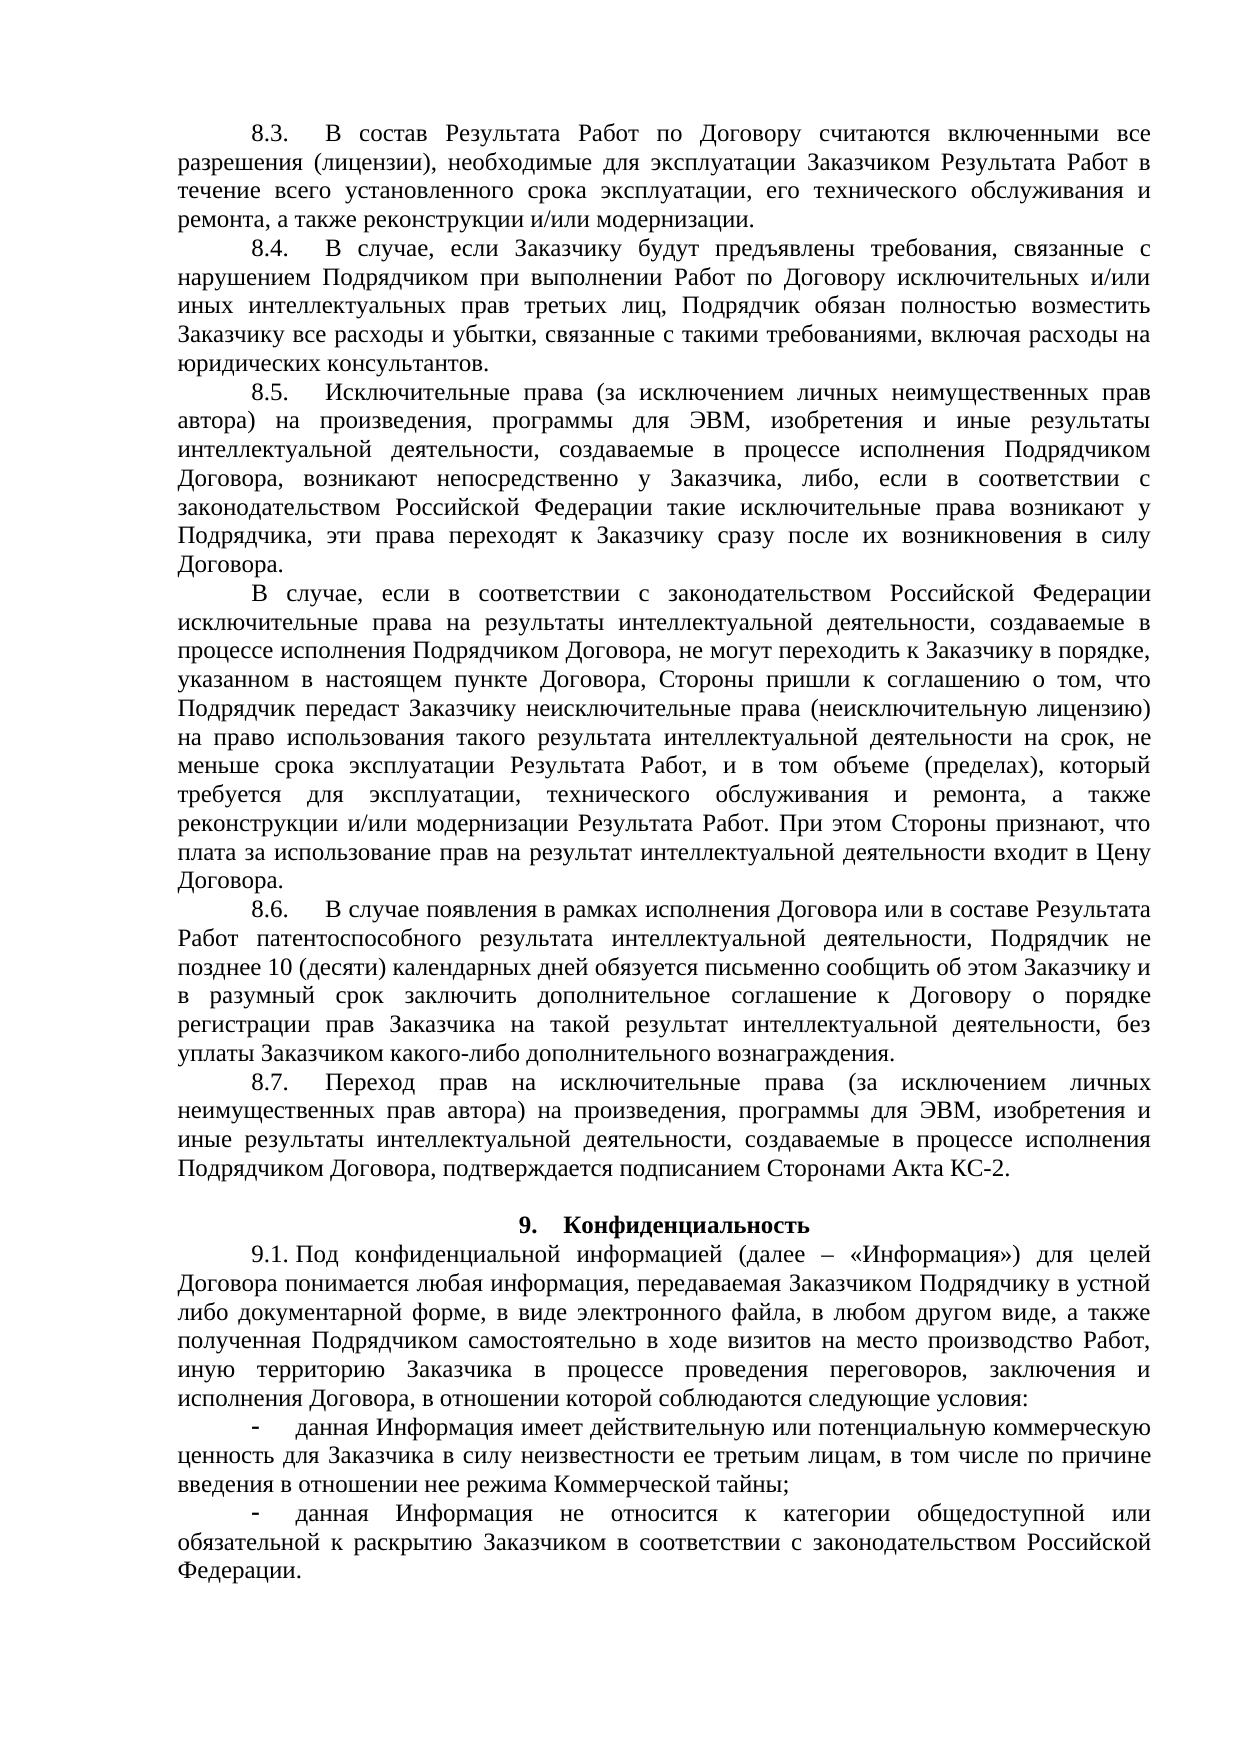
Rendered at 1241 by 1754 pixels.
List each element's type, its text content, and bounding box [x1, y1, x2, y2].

list В случае появления в рамках исполнения Договора или в составе Результата Работ патентоспособного результата интеллектуальной деятельности, Подрядчик не позднее 10 (десяти) календарных дней обязуется письменно сообщить об этом Заказчику и в разумный срок заключить дополнительное соглашение к Договору о порядке регистрации прав Заказчика на такой результат интеллектуальной деятельности, без уплаты Заказчиком какого-либо дополнительного вознаграждения. [177, 894, 1152, 1067]
text В случае, если в соответствии с законодательством Российской Федерации исключительные права на результаты интеллектуальной деятельности, создаваемые в процессе исполнения Подрядчиком Договора, не могут переходить к Заказчику в порядке, указанном в настоящем пункте Договора, Стороны пришли к соглашению о том, что Подрядчик передаст Заказчику неисключительные права (неисключительную лицензию) на право использования такого результата интеллектуальной деятельности на срок, не меньше срока эксплуатации Результата Работ, и в том объеме (пределах), который требуется для эксплуатации, технического обслуживания и ремонта, а также реконструкции и/или модернизации Результата Работ. При этом Стороны признают, что плата за использование прав на результат интеллектуальной деятельности входит в Цену Договора. [177, 578, 1152, 894]
list данная Информация не относится к категории общедоступной или обязательной к раскрытию Заказчиком в соответствии с законодательством Российской Федерации. [177, 1498, 1152, 1584]
list Переход прав на исключительные права (за исключением личных неимущественных прав автора) на произведения, программы для ЭВМ, изобретения и иные результаты интеллектуальной деятельности, создаваемые в процессе исполнения Подрядчиком Договора, подтверждается подписанием Сторонами Акта КС-2. [177, 1067, 1152, 1182]
list В случае, если Заказчику будут предъявлены требования, связанные с нарушением Подрядчиком при выполнении Работ по Договору исключительных и/или иных интеллектуальных прав третьих лиц, Подрядчик обязан полностью возместить Заказчику все расходы и убытки, связанные с такими требованиями, включая расходы на юридических консультантов. [177, 233, 1152, 377]
list данная Информация имеет действительную или потенциальную коммерческую ценность для Заказчика в силу неизвестности ее третьим лицам, в том числе по причине введения в отношении нее режима Коммерческой тайны; [177, 1412, 1152, 1498]
list Под конфиденциальной информацией (далее – «Информация») для целей Договора понимается любая информация, передаваемая Заказчиком Подрядчику в устной либо документарной форме, в виде электронного файла, в любом другом виде, а также полученная Подрядчиком самостоятельно в ходе визитов на место производство Работ, иную территорию Заказчика в процессе проведения переговоров, заключения и исполнения Договора, в отношении которой соблюдаются следующие условия: [177, 1239, 1152, 1412]
list Конфиденциальность [177, 1211, 1152, 1239]
list В состав Результата Работ по Договору считаются включенными все разрешения (лицензии), необходимые для эксплуатации Заказчиком Результата Работ в течение всего установленного срока эксплуатации, его технического обслуживания и ремонта, а также реконструкции и/или модернизации. [177, 118, 1152, 233]
list Исключительные права (за исключением личных неимущественных прав автора) на произведения, программы для ЭВМ, изобретения и иные результаты интеллектуальной деятельности, создаваемые в процессе исполнения Подрядчиком Договора, возникают непосредственно у Заказчика, либо, если в соответствии с законодательством Российской Федерации такие исключительные права возникают у Подрядчика, эти права переходят к Заказчику сразу после их возникновения в силу Договора. [177, 377, 1152, 578]
